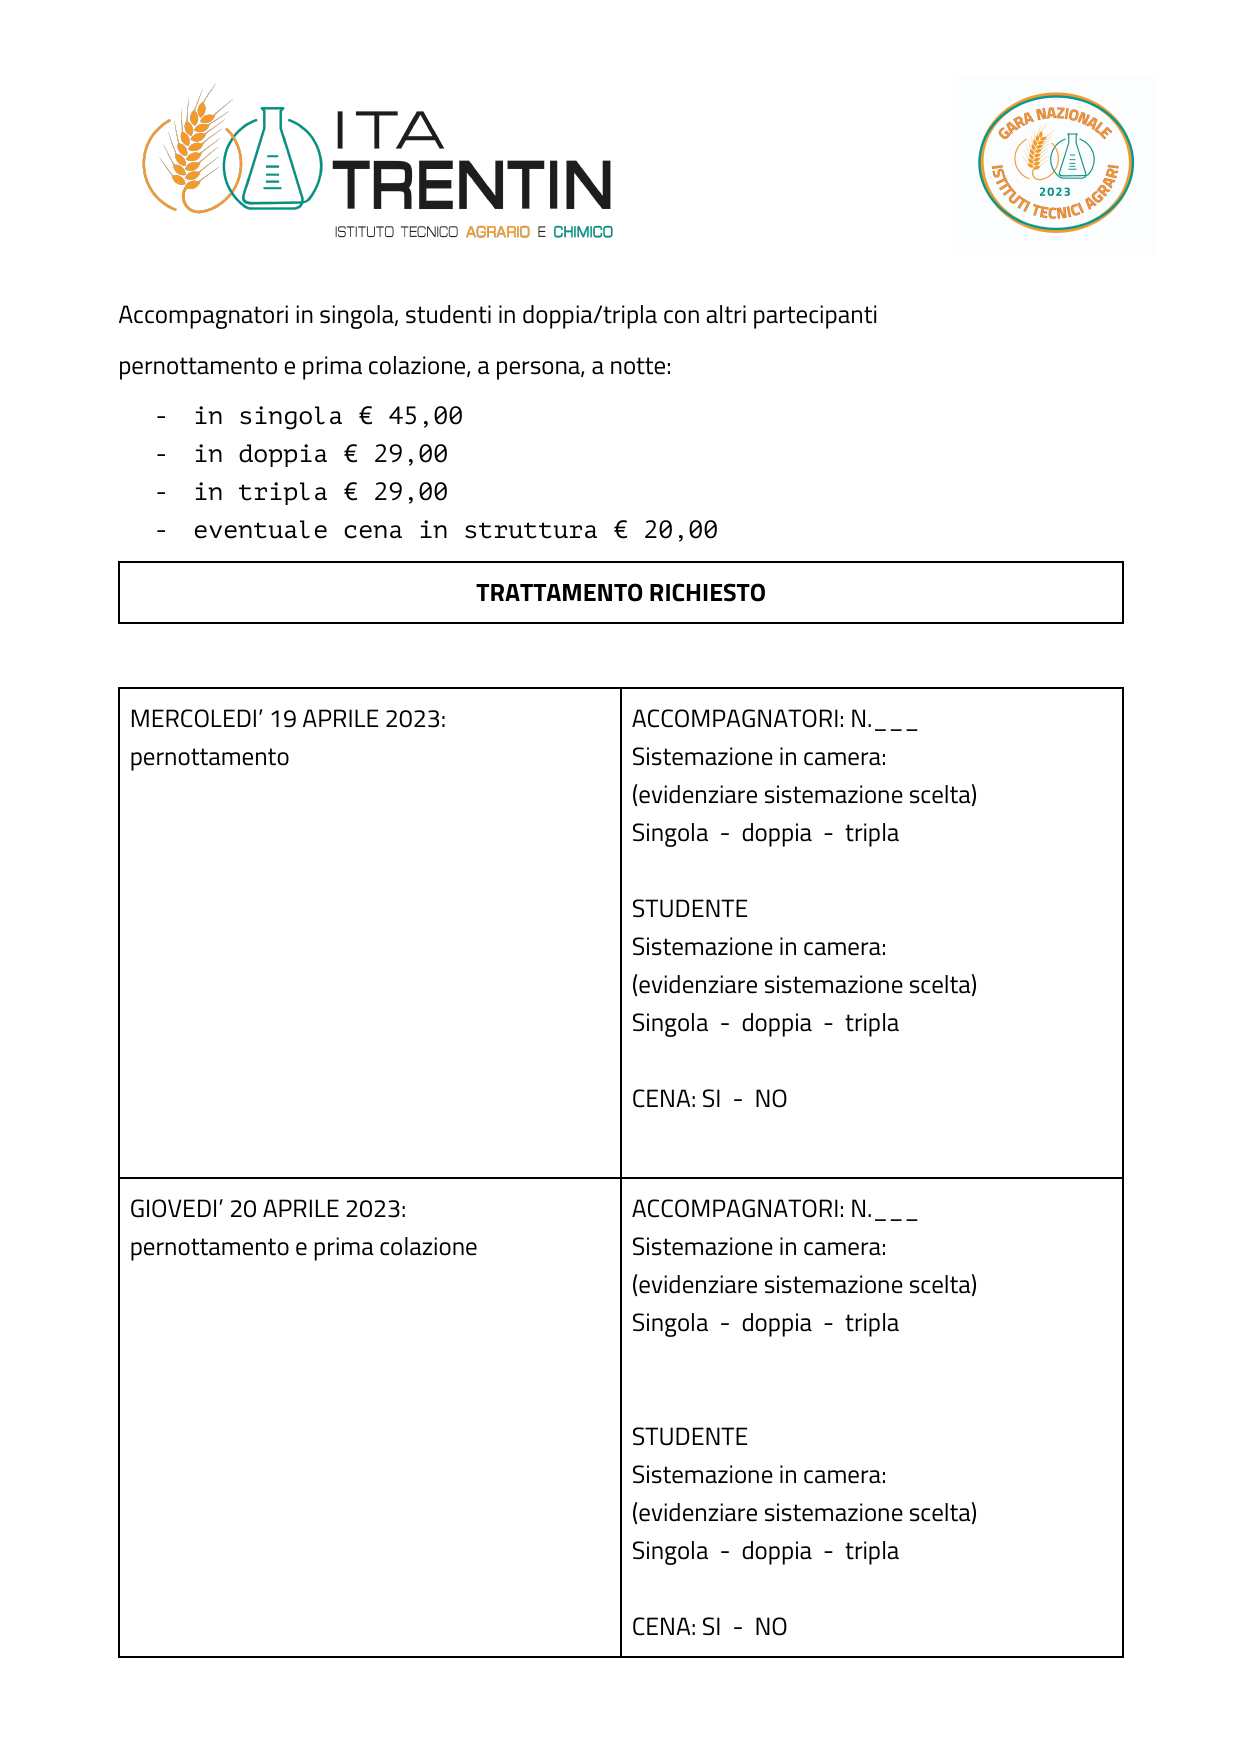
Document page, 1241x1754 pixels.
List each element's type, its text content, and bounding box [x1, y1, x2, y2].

table_header TRATTAMENTO RICHIESTO [120, 563, 1122, 622]
text pernottamento e prima colazione, a persona, a notte: [118, 346, 1122, 384]
table_cell GIOVEDI’ 20 APRILE 2023: pernottamento e prima colazione [120, 1179, 620, 1656]
list in doppia € 29,00 [156, 434, 1122, 472]
picture [118, 73, 637, 247]
picture [954, 76, 1157, 255]
table_header ACCOMPAGNATORI: N.___ Sistemazione in camera: (evidenziare sistemazione scelta) Singola - doppia - tripla STUDENTE Sistemazione in camera: (evidenziare sistemazione scelta) Singola - doppia - tripla CENA: SI - NO [622, 689, 1122, 1177]
text Accompagnatori in singola, studenti in doppia/tripla con altri partecipanti [118, 295, 1122, 333]
table_cell ACCOMPAGNATORI: N.___ Sistemazione in camera: (evidenziare sistemazione scelta) Singola - doppia - tripla STUDENTE Sistemazione in camera: (evidenziare sistemazione scelta) Singola - doppia - tripla CENA: SI - NO [622, 1179, 1122, 1656]
table_header MERCOLEDI’ 19 APRILE 2023: pernottamento [120, 689, 620, 1177]
list in singola € 45,00 [156, 396, 1122, 434]
list eventuale cena in struttura € 20,00 [156, 510, 1122, 548]
list in tripla € 29,00 [156, 472, 1122, 510]
